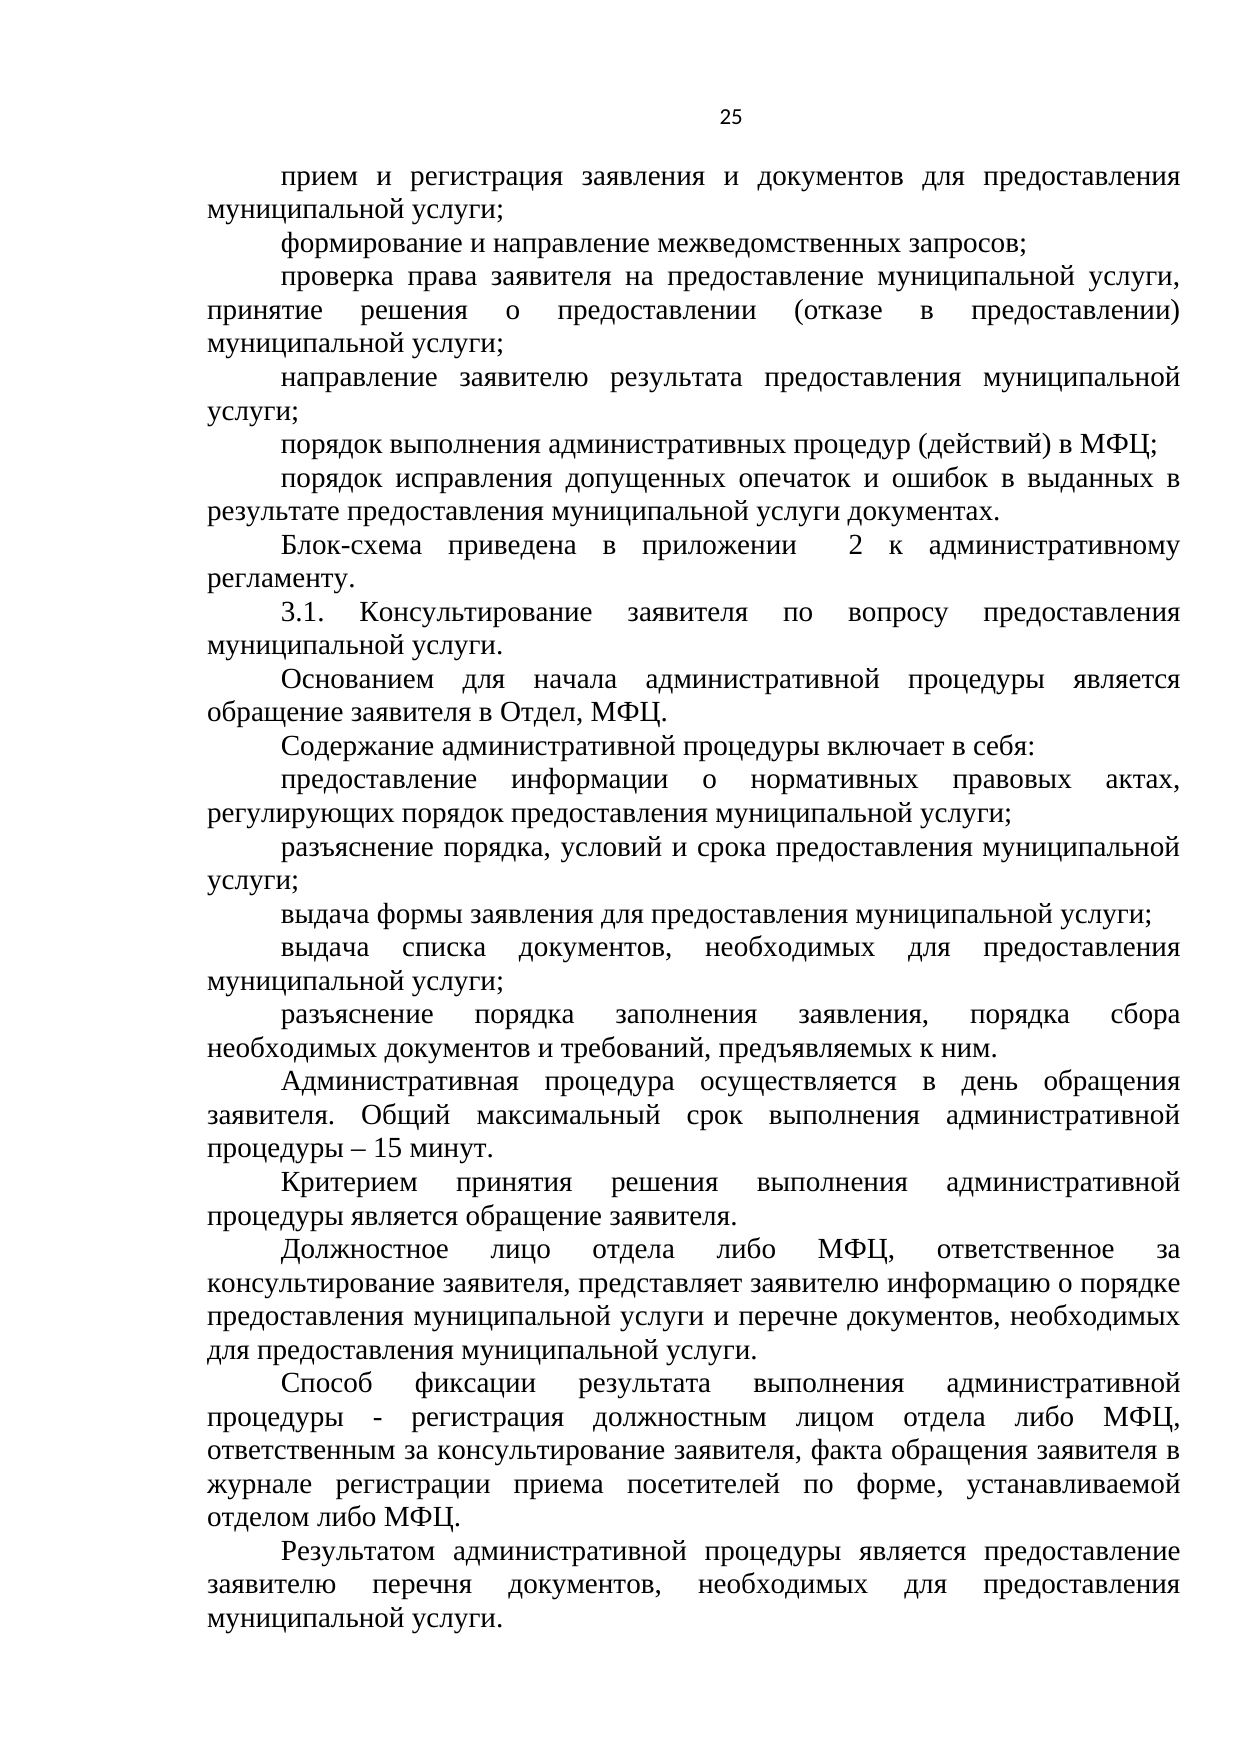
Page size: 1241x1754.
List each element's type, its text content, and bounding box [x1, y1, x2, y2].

text порядок выполнения административных процедур (действий) в МФЦ; [207, 426, 1181, 460]
text Содержание административной процедуры включает в себя: [207, 728, 1181, 762]
text Основанием для начала административной процедуры является обращение заявителя в Отдел, МФЦ. [207, 661, 1181, 728]
text Административная процедура осуществляется в день обращения заявителя. Общий максимальный срок выполнения административной процедуры – 15 минут. [207, 1063, 1181, 1164]
text выдача формы заявления для предоставления муниципальной услуги; [207, 896, 1181, 929]
text Критерием принятия решения выполнения административной процедуры является обращение заявителя. [207, 1164, 1181, 1231]
text разъяснение порядка заполнения заявления, порядка сбора необходимых документов и требований, предъявляемых к ним. [207, 996, 1181, 1063]
text Должностное лицо отдела либо МФЦ, ответственное за консультирование заявителя, представляет заявителю информацию о порядке предоставления муниципальной услуги и перечне документов, необходимых для предоставления муниципальной услуги. [207, 1231, 1181, 1365]
text Способ фиксации результата выполнения административной процедуры - регистрация должностным лицом отдела либо МФЦ, ответственным за консультирование заявителя, факта обращения заявителя в журнале регистрации приема посетителей по форме, устанавливаемой отделом либо МФЦ. [207, 1365, 1181, 1533]
text предоставление информации о нормативных правовых актах, регулирующих порядок предоставления муниципальной услуги; [207, 762, 1181, 829]
text проверка права заявителя на предоставление муниципальной услуги, принятие решения о предоставлении (отказе в предоставлении) муниципальной услуги; [207, 258, 1181, 359]
text разъяснение порядка, условий и срока предоставления муниципальной услуги; [207, 829, 1181, 896]
text 3.1. Консультирование заявителя по вопросу предоставления муниципальной услуги. [207, 594, 1181, 661]
text направление заявителю результата предоставления муниципальной услуги; [207, 359, 1181, 426]
text формирование и направление межведомственных запросов; [207, 225, 1181, 258]
text Результатом административной процедуры является предоставление заявителю перечня документов, необходимых для предоставления муниципальной услуги. [207, 1533, 1181, 1634]
text Блок-схема приведена в приложении 2 к административному регламенту. [207, 527, 1181, 594]
text прием и регистрация заявления и документов для предоставления муниципальной услуги; [207, 158, 1181, 225]
text порядок исправления допущенных опечаток и ошибок в выданных в результате предоставления муниципальной услуги документах. [207, 460, 1181, 527]
text выдача списка документов, необходимых для предоставления муниципальной услуги; [207, 929, 1181, 996]
